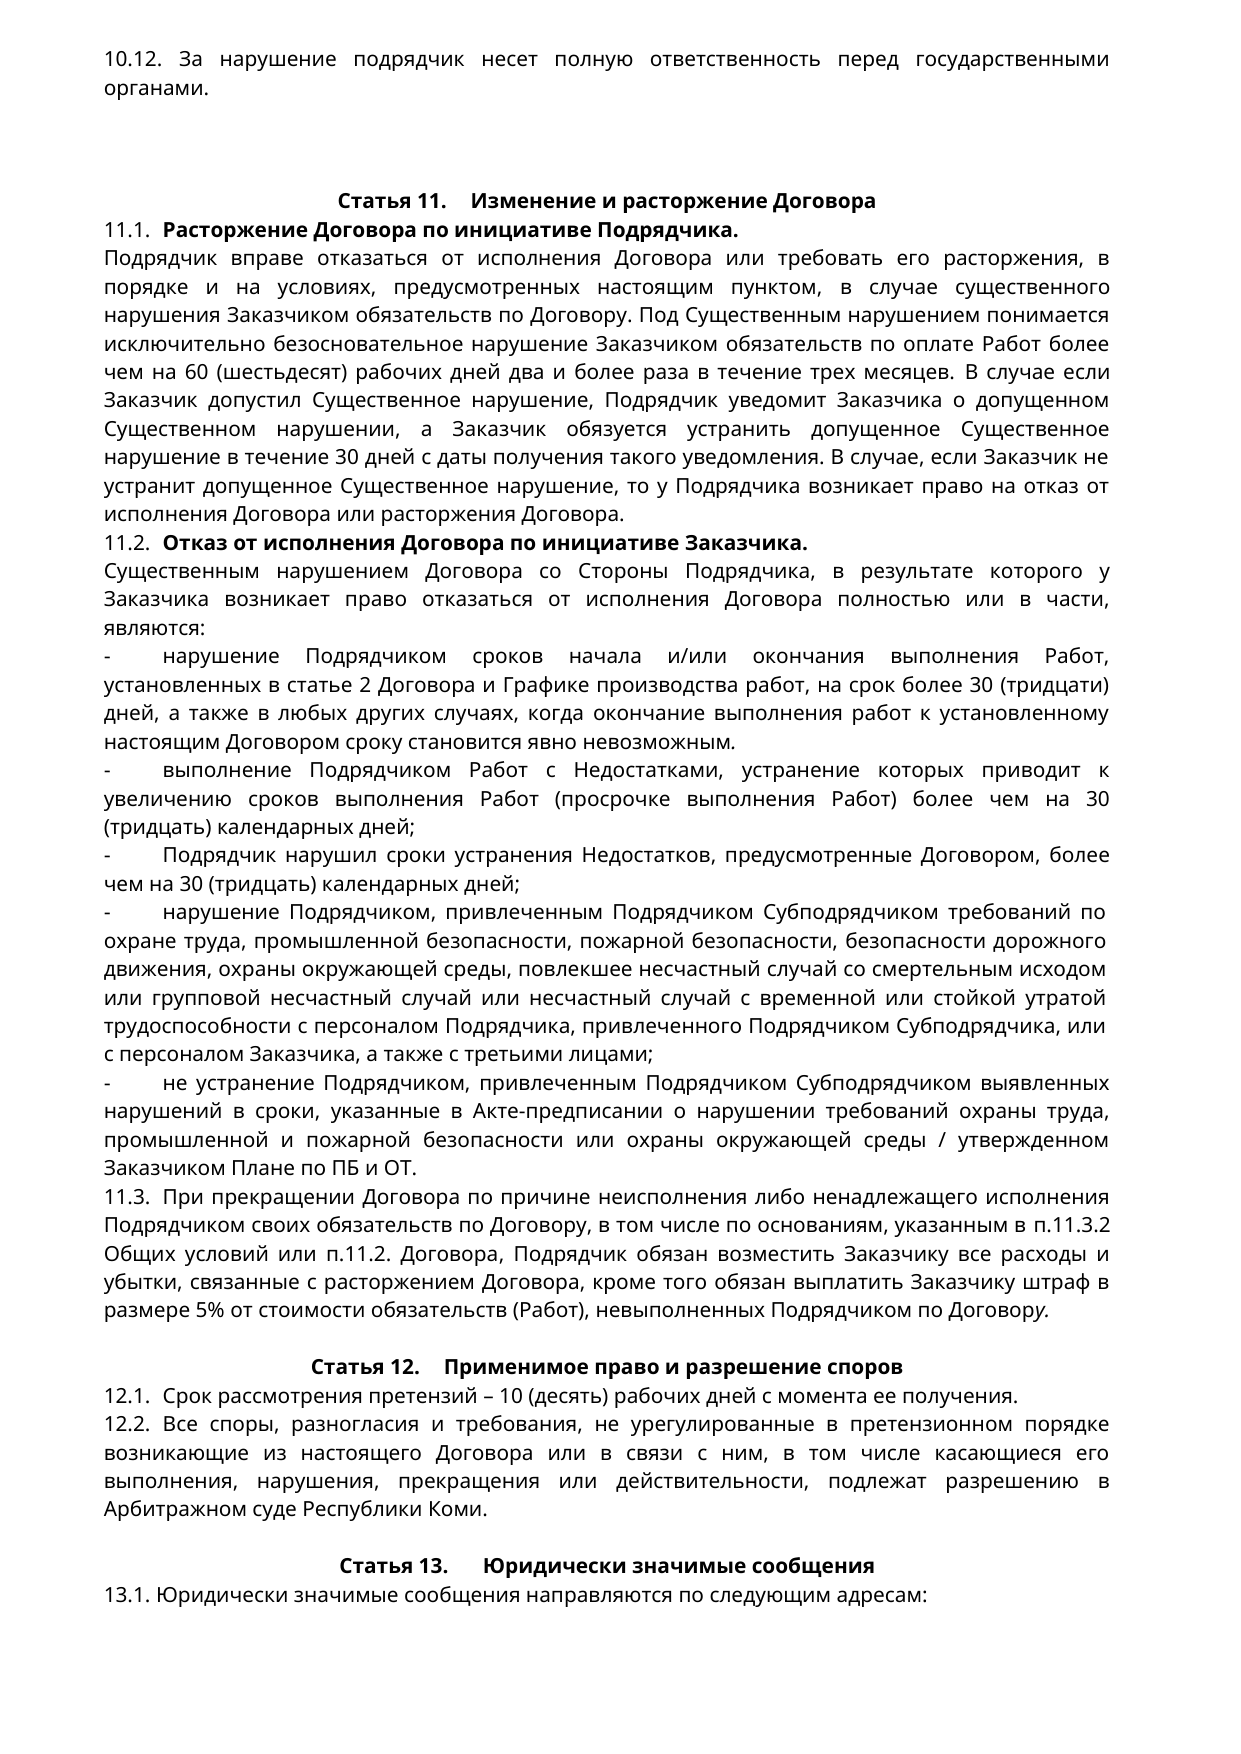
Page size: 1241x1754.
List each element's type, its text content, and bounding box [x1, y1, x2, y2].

text Существенным нарушением Договора со Стороны Подрядчика, в результате которого у Заказчика возникает право отказаться от исполнения Договора полностью или в части, являются: [103, 556, 1111, 641]
list 13.1. Юридически значимые сообщения направляются по следующим адресам: [103, 1580, 1111, 1608]
list не устранение Подрядчиком, привлеченным Подрядчиком Субподрядчиком выявленных нарушений в сроки, указанные в Акте-предписании о нарушении требований охраны труда, промышленной и пожарной безопасности или охраны окружающей среды / утвержденном Заказчиком Плане по ПБ и ОТ. [103, 1068, 1111, 1182]
list Подрядчик нарушил сроки устранения Недостатков, предусмотренные Договором, более чем на 30 (тридцать) календарных дней; [103, 841, 1111, 897]
list нарушение Подрядчиком, привлеченным Подрядчиком Субподрядчиком требований по охране труда, промышленной безопасности, пожарной безопасности, безопасности дорожного движения, охраны окружающей среды, повлекшее несчастный случай со смертельным исходом или групповой несчастный случай или несчастный случай с временной или стойкой утратой трудоспособности с персоналом Подрядчика, привлеченного Подрядчиком Субподрядчика, или с персоналом Заказчика, а также с третьими лицами; [103, 897, 1107, 1068]
list За нарушение подрядчик несет полную ответственность перед государственными органами. [103, 44, 1111, 101]
list выполнение Подрядчиком Работ с Недостатками, устранение которых приводит к увеличению сроков выполнения Работ (просрочке выполнения Работ) более чем на 30 (тридцать) календарных дней; [103, 755, 1111, 841]
list Все споры, разногласия и требования, не урегулированные в претензионном порядке возникающие из настоящего Договора или в связи с ним, в том числе касающиеся его выполнения, нарушения, прекращения или действительности, подлежат разрешению в Арбитражном суде Республики Коми. [103, 1409, 1111, 1523]
list Применимое право и разрешение споров [103, 1352, 1111, 1381]
list При прекращении Договора по причине неисполнения либо ненадлежащего исполнения Подрядчиком своих обязательств по Договору, в том числе по основаниям, указанным в п.11.3.2 Общих условий или п.11.2. Договора, Подрядчик обязан возместить Заказчику все расходы и убытки, связанные с расторжением Договора, кроме того обязан выплатить Заказчику штраф в размере 5% от стоимости обязательств (Работ), невыполненных Подрядчиком по Договору. [103, 1182, 1111, 1324]
list Юридически значимые сообщения [103, 1551, 1111, 1580]
list нарушение Подрядчиком сроков начала и/или окончания выполнения Работ, установленных в статье 2 Договора и Графике производства работ, на срок более 30 (тридцати) дней, а также в любых других случаях, когда окончание выполнения работ к установленному настоящим Договором сроку становится явно невозможным. [103, 641, 1111, 755]
list Срок рассмотрения претензий – 10 (десять) рабочих дней с момента ее получения. [103, 1381, 1111, 1409]
list Расторжение Договора по инициативе Подрядчика. [103, 215, 1111, 243]
list Отказ от исполнения Договора по инициативе Заказчика. [103, 528, 1111, 556]
list Изменение и расторжение Договора [103, 186, 1111, 215]
text Подрядчик вправе отказаться от исполнения Договора или требовать его расторжения, в порядке и на условиях, предусмотренных настоящим пунктом, в случае существенного нарушения Заказчиком обязательств по Договору. Под Существенным нарушением понимается исключительно безосновательное нарушение Заказчиком обязательств по оплате Работ более чем на 60 (шестьдесят) рабочих дней два и более раза в течение трех месяцев. В случае если Заказчик допустил Существенное нарушение, Подрядчик уведомит Заказчика о допущенном Существенном нарушении, а Заказчик обязуется устранить допущенное Существенное нарушение в течение 30 дней с даты получения такого уведомления. В случае, если Заказчик не устранит допущенное Существенное нарушение, то у Подрядчика возникает право на отказ от исполнения Договора или расторжения Договора. [103, 243, 1111, 528]
